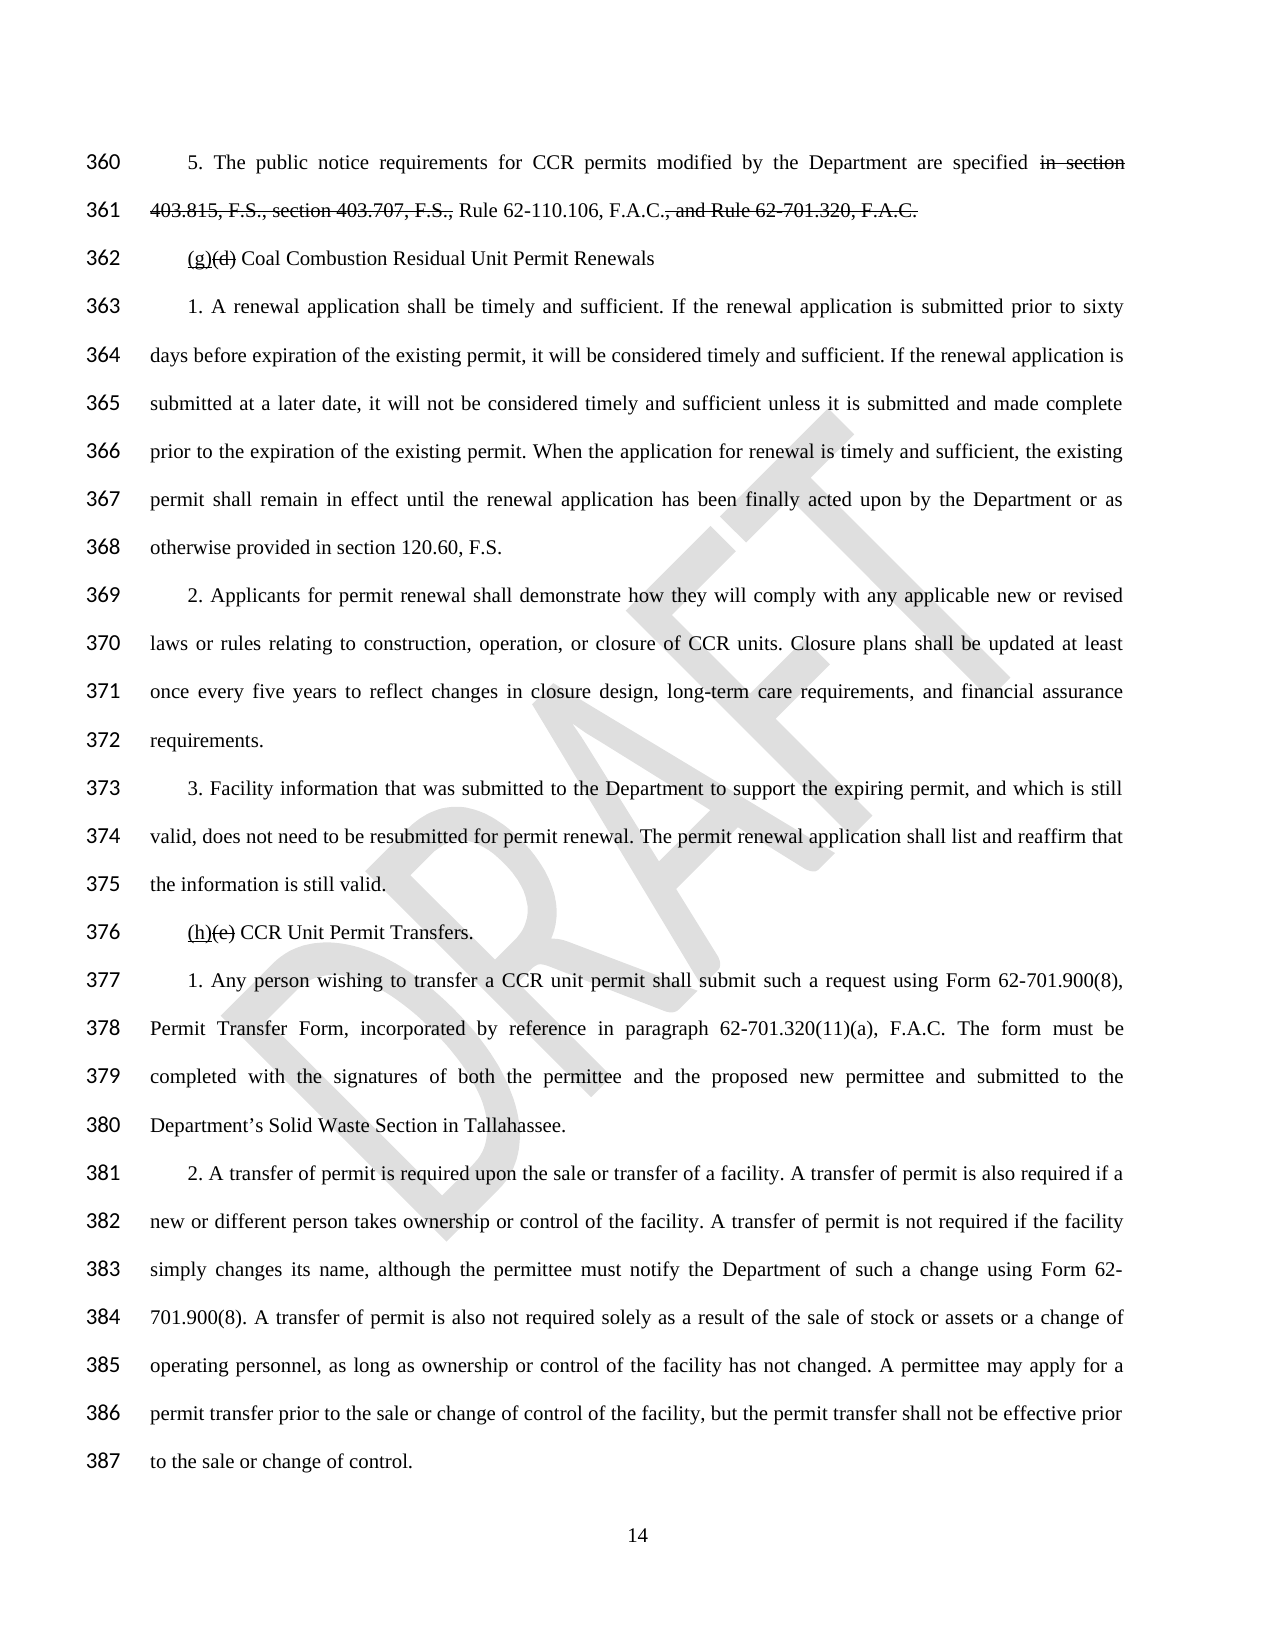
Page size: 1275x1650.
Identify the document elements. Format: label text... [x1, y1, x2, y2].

text 1. Any person wishing to transfer a CCR unit permit shall submit such a request using Form 62-701.900(8), Permit Transfer Form, incorporated by reference in paragraph 62-701.320(11)(a), F.A.C. The form must be completed with the signatures of both the permittee and the proposed new permittee and submitted to the Department’s Solid Waste Section in Tallahassee. [150, 968, 1125, 1137]
text 2. Applicants for permit renewal shall demonstrate how they will comply with any applicable new or revised laws or rules relating to construction, operation, or closure of CCR units. Closure plans shall be updated at least once every five years to reflect changes in closure design, long-term care requirements, and financial assurance requirements. [150, 583, 1125, 752]
text 1. A renewal application shall be timely and sufficient. If the renewal application is submitted prior to sixty days before expiration of the existing permit, it will be considered timely and sufficient. If the renewal application is submitted at a later date, it will not be considered timely and sufficient unless it is submitted and made complete prior to the expiration of the existing permit. When the application for renewal is timely and sufficient, the existing permit shall remain in effect until the renewal application has been finally acted upon by the Department or as otherwise provided in section 120.60, F.S. [150, 294, 1125, 559]
text (h)(e) CCR Unit Permit Transfers. [150, 920, 1125, 944]
text (g)(d) Coal Combustion Residual Unit Permit Renewals [150, 246, 1125, 270]
text 3. Facility information that was submitted to the Department to support the expiring permit, and which is still valid, does not need to be resubmitted for permit renewal. The permit renewal application shall list and reaffirm that the information is still valid. [150, 776, 1125, 896]
text 5. The public notice requirements for CCR permits modified by the Department are specified in section 403.815, F.S., section 403.707, F.S., Rule 62-110.106, F.A.C., and Rule 62-701.320, F.A.C. [150, 150, 1125, 222]
text 2. A transfer of permit is required upon the sale or transfer of a facility. A transfer of permit is also required if a new or different person takes ownership or control of the facility. A transfer of permit is not required if the facility simply changes its name, although the permittee must notify the Department of such a change using Form 62-701.900(8). A transfer of permit is also not required solely as a result of the sale of stock or assets or a change of operating personnel, as long as ownership or control of the facility has not changed. A permittee may apply for a permit transfer prior to the sale or change of control of the facility, but the permit transfer shall not be effective prior to the sale or change of control. [150, 1161, 1125, 1473]
